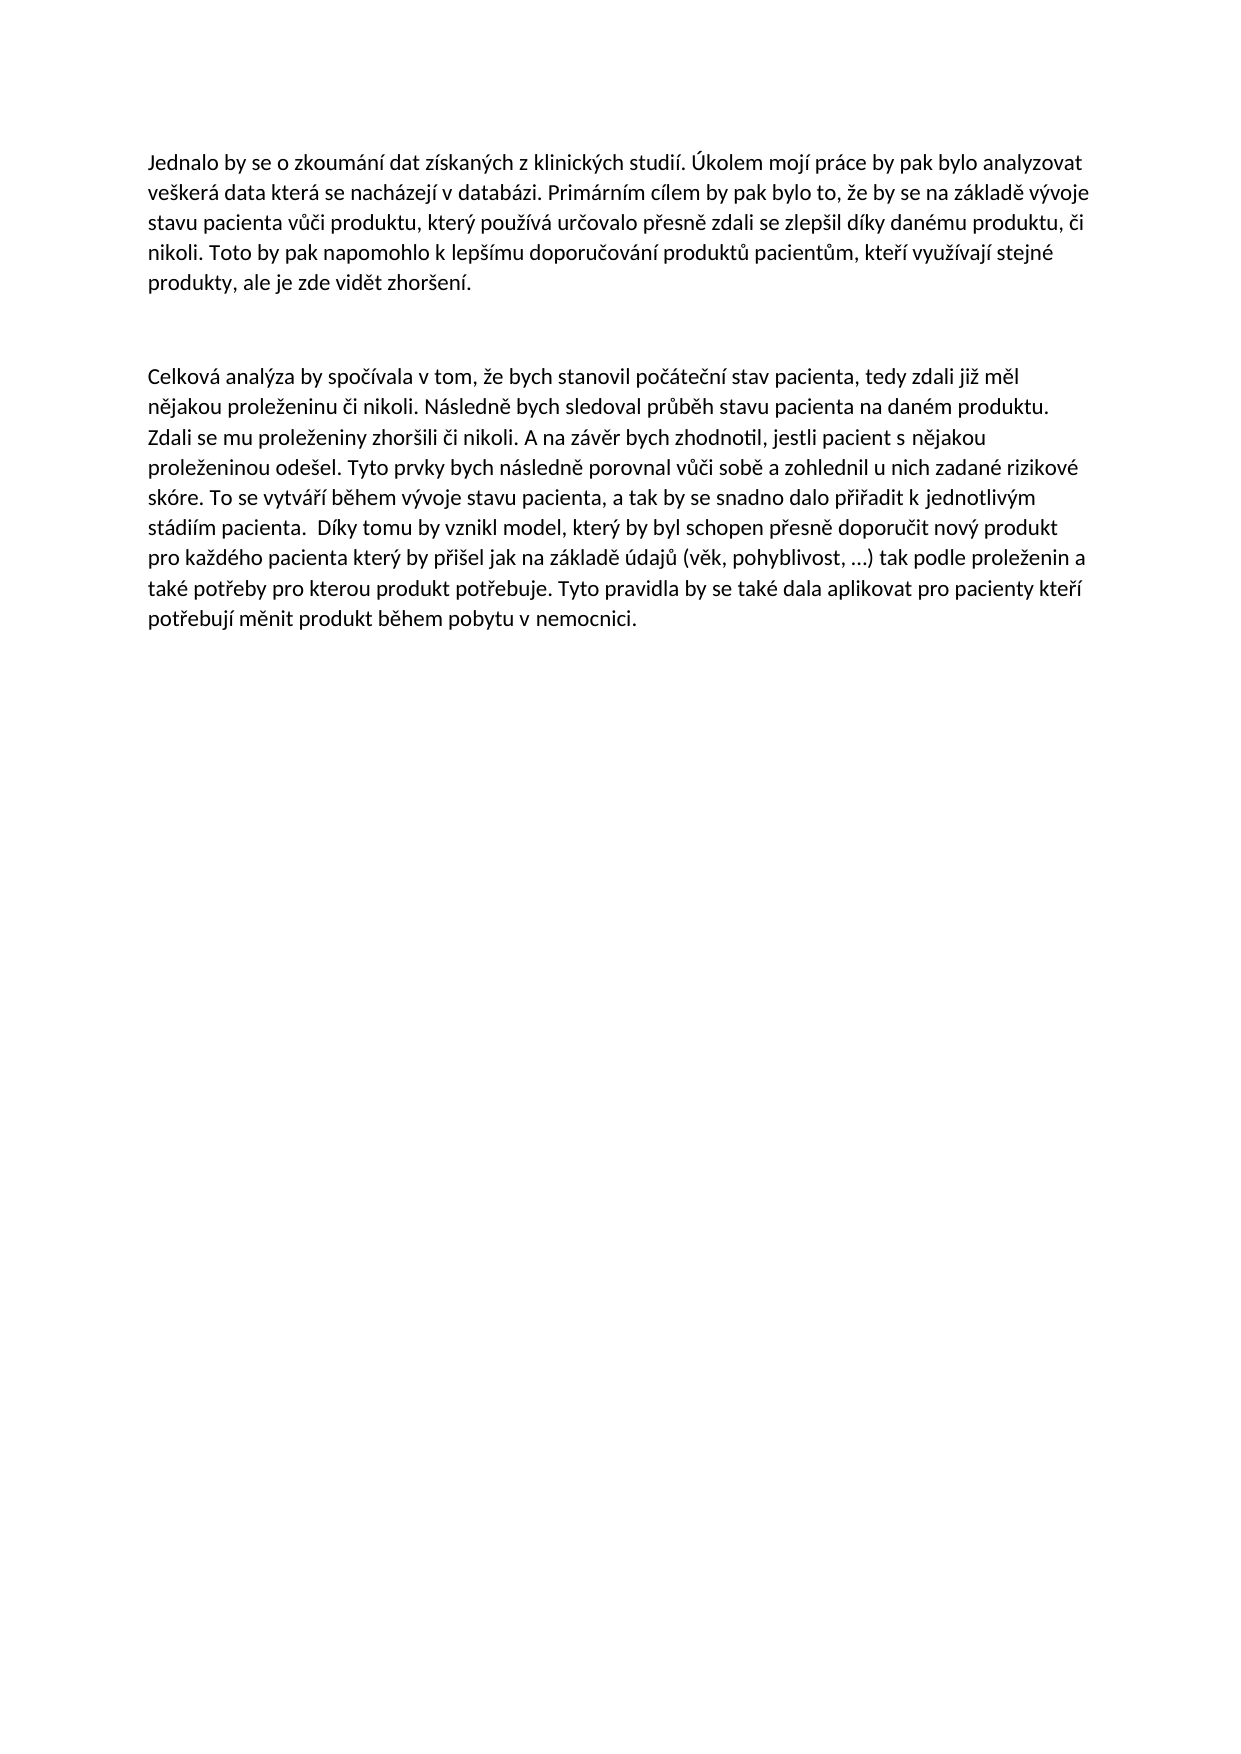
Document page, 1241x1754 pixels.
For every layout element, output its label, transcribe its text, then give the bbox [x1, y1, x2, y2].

text Jednalo by se o zkoumání dat získaných z klinických studií. Úkolem mojí práce by pak bylo analyzovat veškerá data která se nacházejí v databázi. Primárním cílem by pak bylo to, že by se na základě vývoje stavu pacienta vůči produktu, který používá určovalo přesně zdali se zlepšil díky danému produktu, či nikoli. Toto by pak napomohlo k lepšímu doporučování produktů pacientům, kteří využívají stejné produkty, ale je zde vidět zhoršení. [148, 148, 1093, 296]
text Celková analýza by spočívala v tom, že bych stanovil počáteční stav pacienta, tedy zdali již měl nějakou proleženinu či nikoli. Následně bych sledoval průběh stavu pacienta na daném produktu. Zdali se mu proleženiny zhoršili či nikoli. A na závěr bych zhodnotil, jestli pacient s nějakou proleženinou odešel. Tyto prvky bych následně porovnal vůči sobě a zohlednil u nich zadané rizikové skóre. To se vytváří během vývoje stavu pacienta, a tak by se snadno dalo přiřadit k jednotlivým stádiím pacienta. Díky tomu by vznikl model, který by byl schopen přesně doporučit nový produkt pro každého pacienta který by přišel jak na základě údajů (věk, pohyblivost, …) tak podle proleženin a také potřeby pro kterou produkt potřebuje. Tyto pravidla by se také dala aplikovat pro pacienty kteří potřebují měnit produkt během pobytu v nemocnici. [148, 362, 1093, 632]
